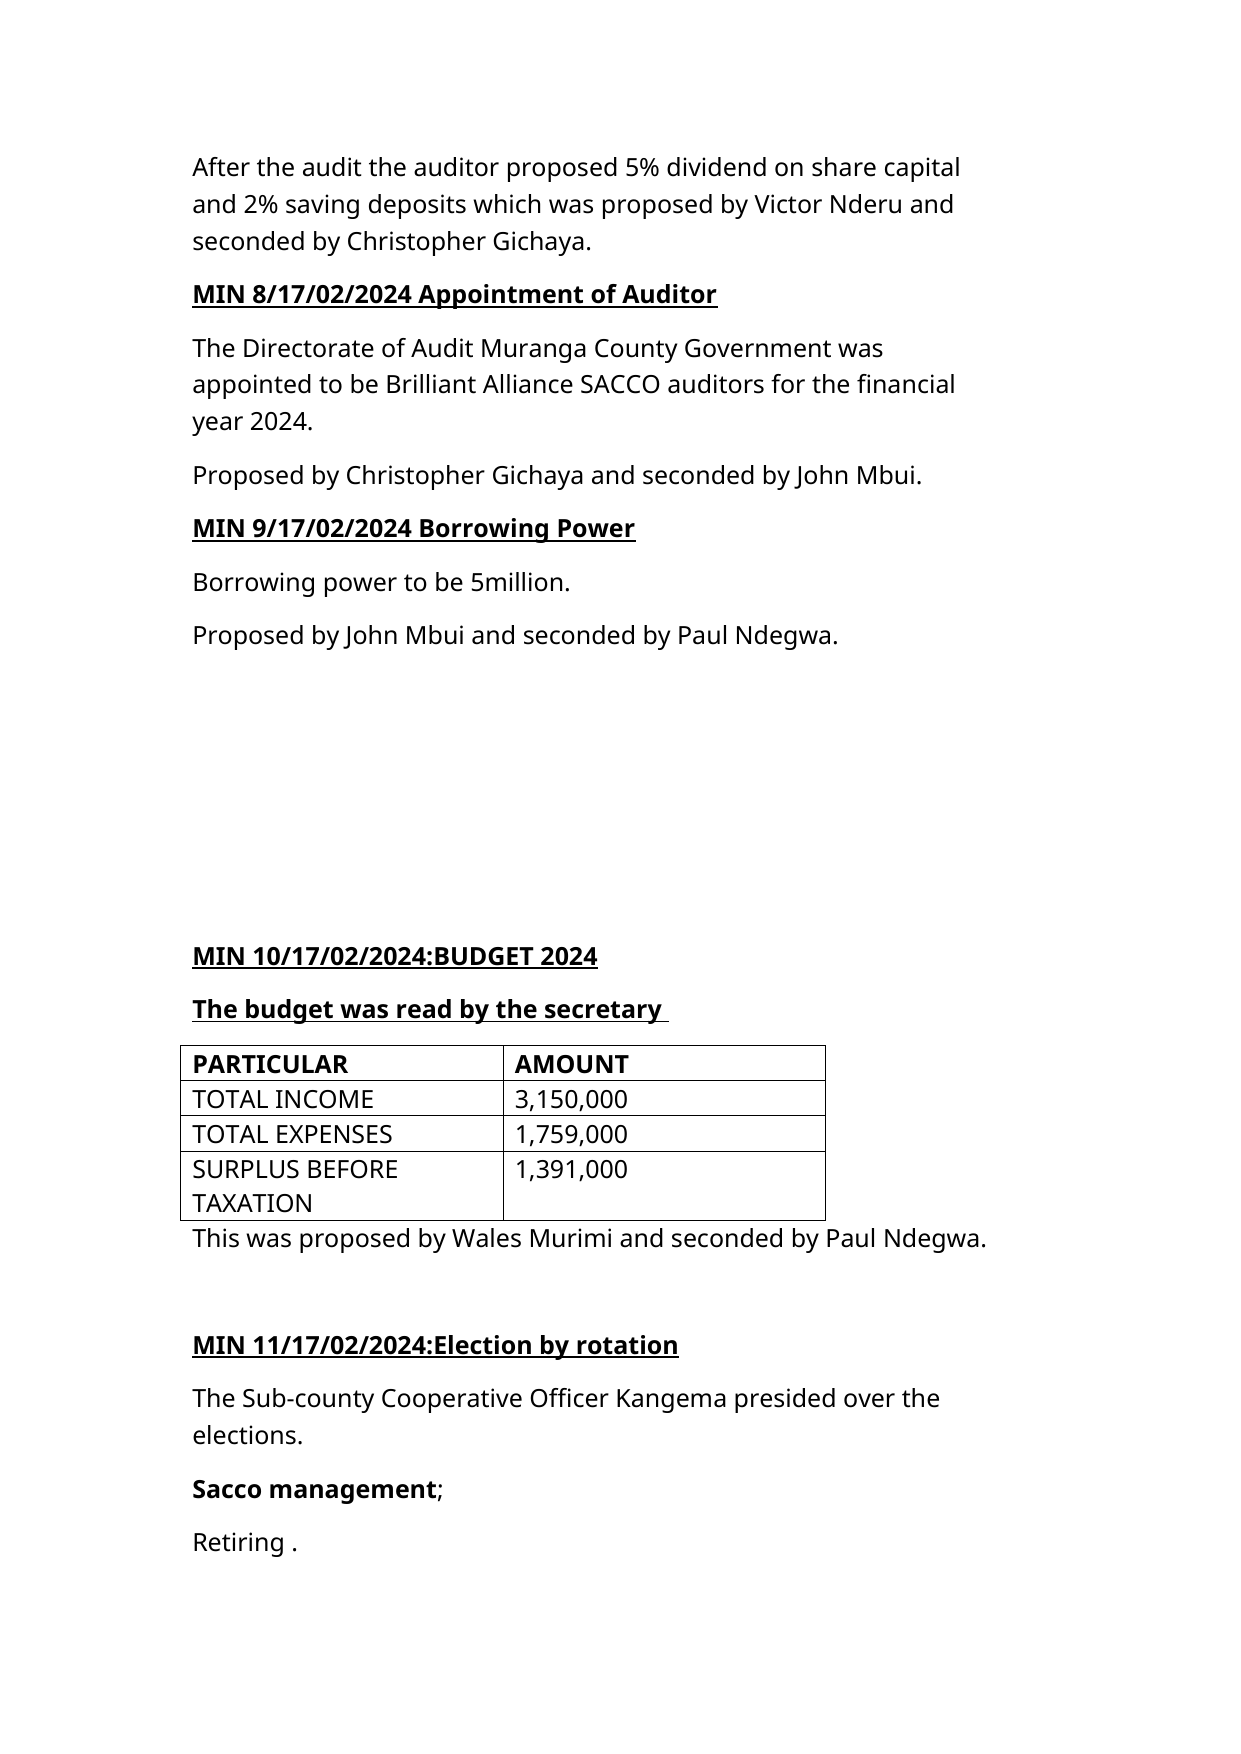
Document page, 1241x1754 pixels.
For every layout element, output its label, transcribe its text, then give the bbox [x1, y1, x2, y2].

table_cell TOTAL EXPENSES [181, 1116, 503, 1151]
text MIN 10/17/02/2024:BUDGET 2024 [192, 938, 989, 972]
table_header AMOUNT [504, 1046, 825, 1080]
text The Sub-county Cooperative Officer Kangema presided over the elections. [192, 1381, 989, 1452]
text Sacco management; [192, 1471, 989, 1505]
table_cell TOTAL INCOME [181, 1081, 503, 1115]
table_cell 1,759,000 [504, 1116, 825, 1151]
text Retiring . [192, 1525, 989, 1559]
table_cell 3,150,000 [504, 1081, 825, 1115]
table_cell 1,391,000 [504, 1152, 825, 1220]
text The Directorate of Audit Muranga County Government was appointed to be Brilliant Alliance SACCO auditors for the financial year 2024. [192, 330, 989, 438]
text This was proposed by Wales Murimi and seconded by Paul Ndegwa. [192, 1221, 989, 1255]
text MIN 11/17/02/2024:Election by rotation [192, 1328, 989, 1362]
text Borrowing power to be 5million. [192, 564, 989, 598]
table_header PARTICULAR [181, 1046, 503, 1080]
text MIN 8/17/02/2024 Appointment of Auditor [192, 277, 989, 311]
text After the audit the auditor proposed 5% dividend on share capital and 2% saving deposits which was proposed by Victor Nderu and seconded by Christopher Gichaya. [192, 150, 989, 258]
text MIN 9/17/02/2024 Borrowing Power [192, 511, 989, 545]
text Proposed by Christopher Gichaya and seconded by John Mbui. [192, 457, 989, 491]
text Proposed by John Mbui and seconded by Paul Ndegwa. [192, 618, 989, 652]
text The budget was read by the secretary [192, 992, 989, 1026]
table_cell SURPLUS BEFORE TAXATION [181, 1152, 503, 1220]
